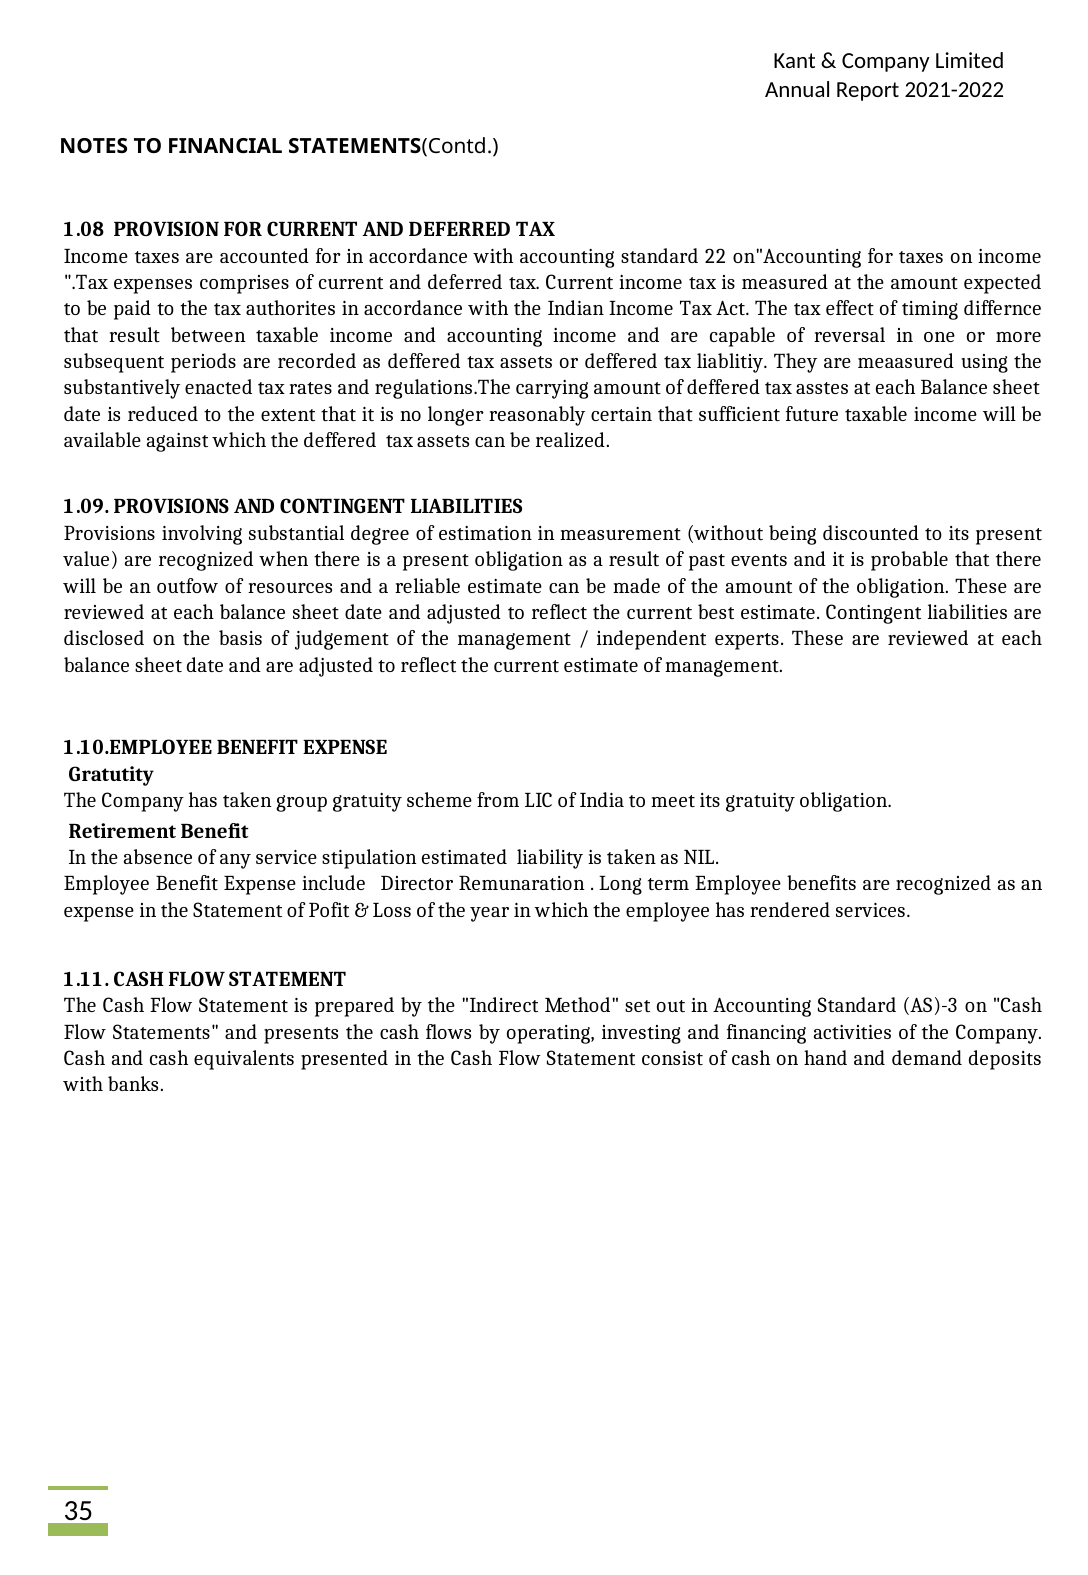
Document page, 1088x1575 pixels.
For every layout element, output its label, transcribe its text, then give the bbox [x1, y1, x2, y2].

text NOTES TO FINANCIAL STATEMENTS(Contd.) [59, 131, 1034, 159]
